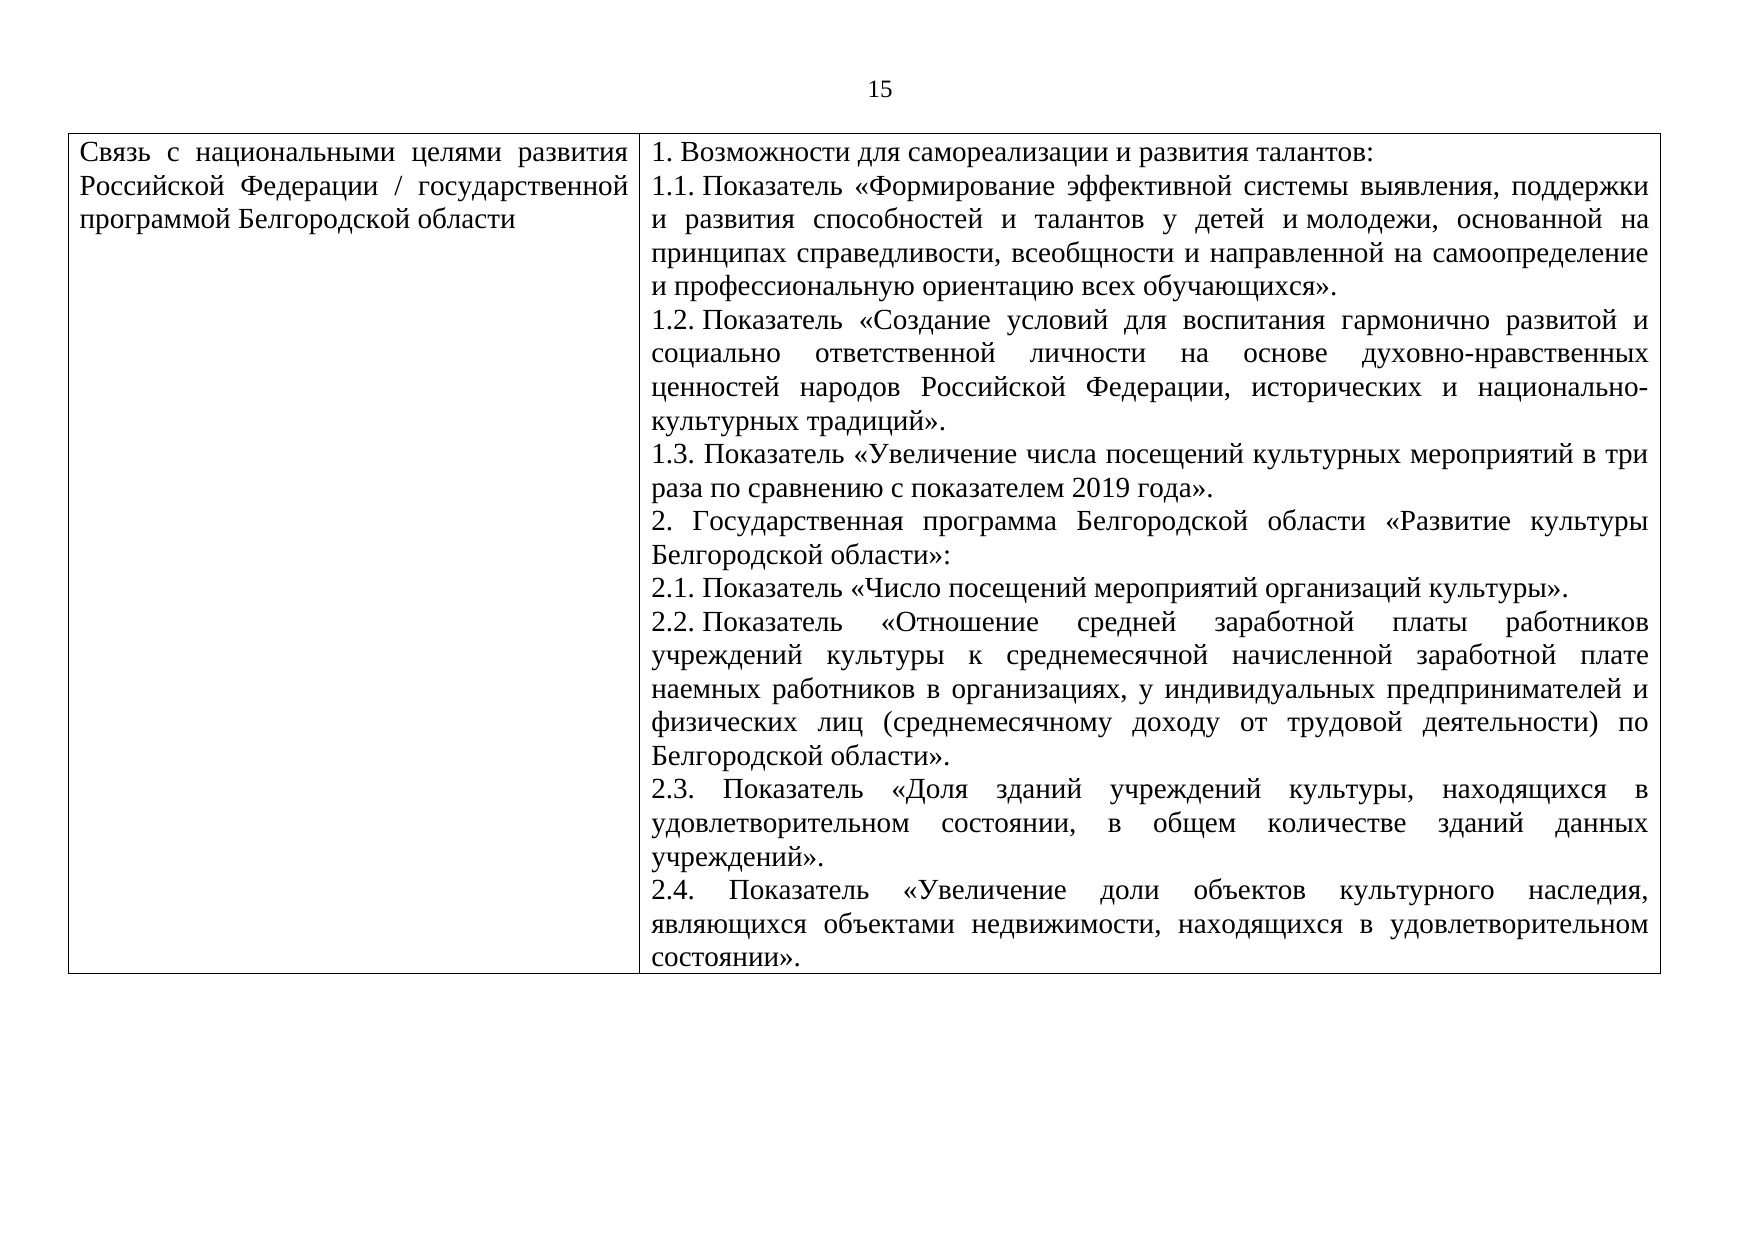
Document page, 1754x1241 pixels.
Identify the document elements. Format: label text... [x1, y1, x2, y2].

table_cell Связь с национальными целями развития Российской Федерации / государственной программой Белгородской области [69, 134, 639, 973]
table_cell 1. Возможности для самореализации и развития талантов: 1.1. Показатель «Формирование эффективной системы выявления, поддержки и развития способностей и талантов у детей и молодежи, основанной на принципах справедливости, всеобщности и направленной на самоопределение и профессиональную ориентацию всех обучающихся». 1.2. Показатель «Создание условий для воспитания гармонично развитой и социально ответственной личности на основе духовно-нравственных ценностей народов Российской Федерации, исторических и национально-культурных традиций». 1.3. Показатель «Увеличение числа посещений культурных мероприятий в три раза по сравнению с показателем 2019 года». 2. Государственная программа Белгородской области «Развитие культуры Белгородской области»: 2.1. Показатель «Число посещений мероприятий организаций культуры». 2.2. Показатель «Отношение средней заработной платы работников учреждений культуры к среднемесячной начисленной заработной плате наемных работников в организациях, у индивидуальных предпринимателей и физических лиц (среднемесячному доходу от трудовой деятельности) по Белгородской области». 2.3. Показатель «Доля зданий учреждений культуры, находящихся в удовлетворительном состоянии, в общем количестве зданий данных учреждений». 2.4. Показатель «Увеличение доли объектов культурного наследия, являющихся объектами недвижимости, находящихся в удовлетворительном состоянии». [640, 134, 1660, 973]
